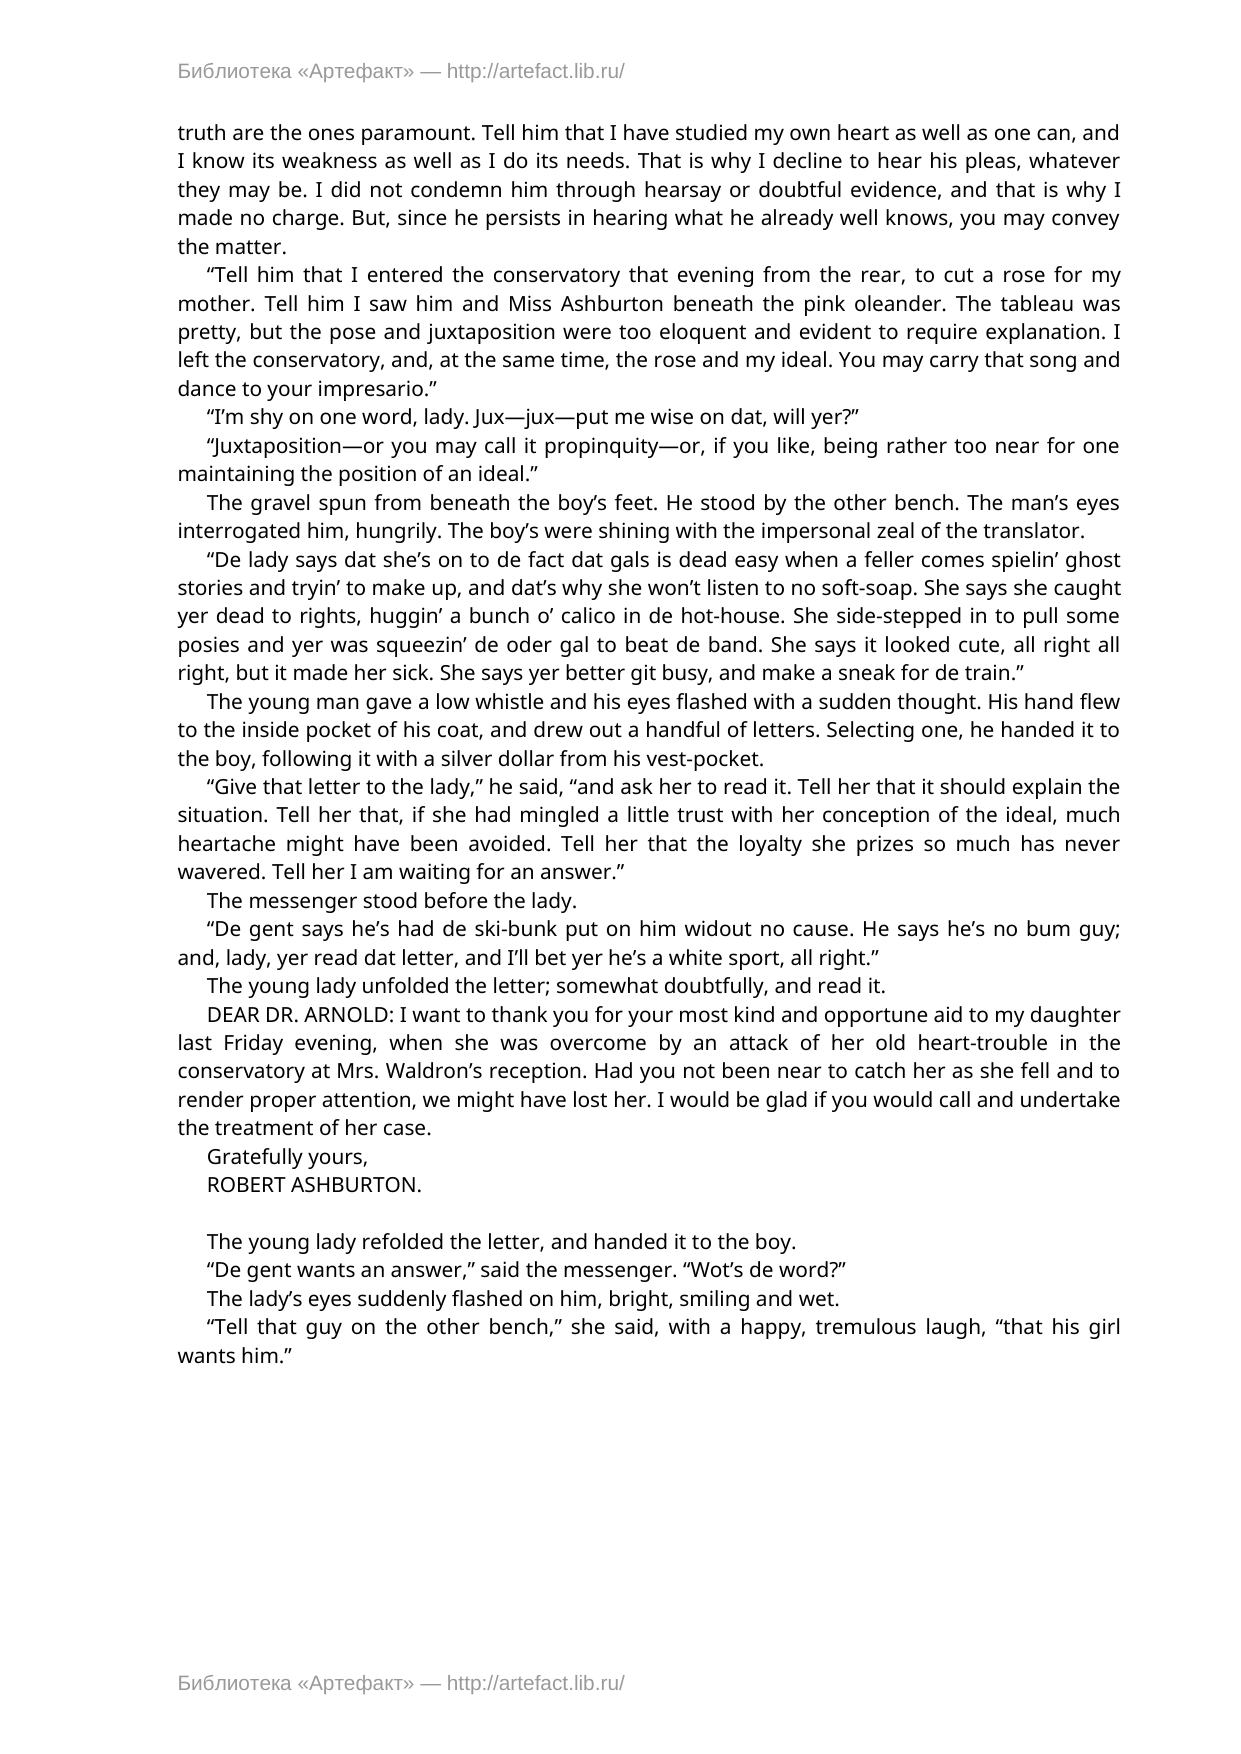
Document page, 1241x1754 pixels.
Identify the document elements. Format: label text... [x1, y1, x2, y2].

text “I’m shy on one word, lady. Jux—jux—put me wise on dat, will yer?” [177, 402, 1122, 431]
text “Juxtaposition—or you may call it propinquity—or, if you like, being rather too near for one maintaining the position of an ideal.” [177, 431, 1122, 488]
text The messenger stood before the lady. [177, 886, 1122, 914]
text The young lady unfolded the letter; somewhat doubtfully, and read it. [177, 971, 1122, 1000]
text The lady’s eyes suddenly flashed on him, bright, smiling and wet. [177, 1284, 1122, 1312]
text ROBERT ASHBURTON. [177, 1170, 1122, 1199]
text The gravel spun from beneath the boy’s feet. He stood by the other bench. The man’s eyes interrogated him, hungrily. The boy’s were shining with the impersonal zeal of the translator. [177, 488, 1122, 545]
text DEAR DR. ARNOLD: I want to thank you for your most kind and opportune aid to my daughter last Friday evening, when she was overcome by an attack of her old heart-trouble in the conservatory at Mrs. Waldron’s reception. Had you not been near to catch her as she fell and to render proper attention, we might have lost her. I would be glad if you would call and undertake the treatment of her case. [177, 1000, 1122, 1142]
text The young lady refolded the letter, and handed it to the boy. [177, 1227, 1122, 1256]
text “De gent says he’s had de ski-bunk put on him widout no cause. He says he’s no bum guy; and, lady, yer read dat letter, and I’ll bet yer he’s a white sport, all right.” [177, 914, 1122, 971]
text “De lady says dat she’s on to de fact dat gals is dead easy when a feller comes spielin’ ghost stories and tryin’ to make up, and dat’s why she won’t listen to no soft-soap. She says she caught yer dead to rights, huggin’ a bunch o’ calico in de hot-house. She side-stepped in to pull some posies and yer was squeezin’ de oder gal to beat de band. She says it looked cute, all right all right, but it made her sick. She says yer better git busy, and make a sneak for de train.” [177, 545, 1122, 687]
text “Tell him that I entered the conservatory that evening from the rear, to cut a rose for my mother. Tell him I saw him and Miss Ashburton beneath the pink oleander. The tableau was pretty, but the pose and juxtaposition were too eloquent and evident to require explanation. I left the conservatory, and, at the same time, the rose and my ideal. You may carry that song and dance to your impresario.” [177, 260, 1122, 402]
text “Tell that guy on the other bench,” she said, with a happy, tremulous laugh, “that his girl wants him.” [177, 1312, 1122, 1369]
text The young man gave a low whistle and his eyes flashed with a sudden thought. His hand flew to the inside pocket of his coat, and drew out a handful of letters. Selecting one, he handed it to the boy, following it with a silver dollar from his vest-pocket. [177, 687, 1122, 772]
text Gratefully yours, [177, 1142, 1122, 1170]
text “De gent wants an answer,” said the messenger. “Wot’s de word?” [177, 1256, 1122, 1284]
text “Give that letter to the lady,” he said, “and ask her to read it. Tell her that it should explain the situation. Tell her that, if she had mingled a little trust with her conception of the ideal, much heartache might have been avoided. Tell her that the loyalty she prizes so much has never wavered. Tell her I am waiting for an answer.” [177, 772, 1122, 886]
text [177, 118, 1122, 260]
